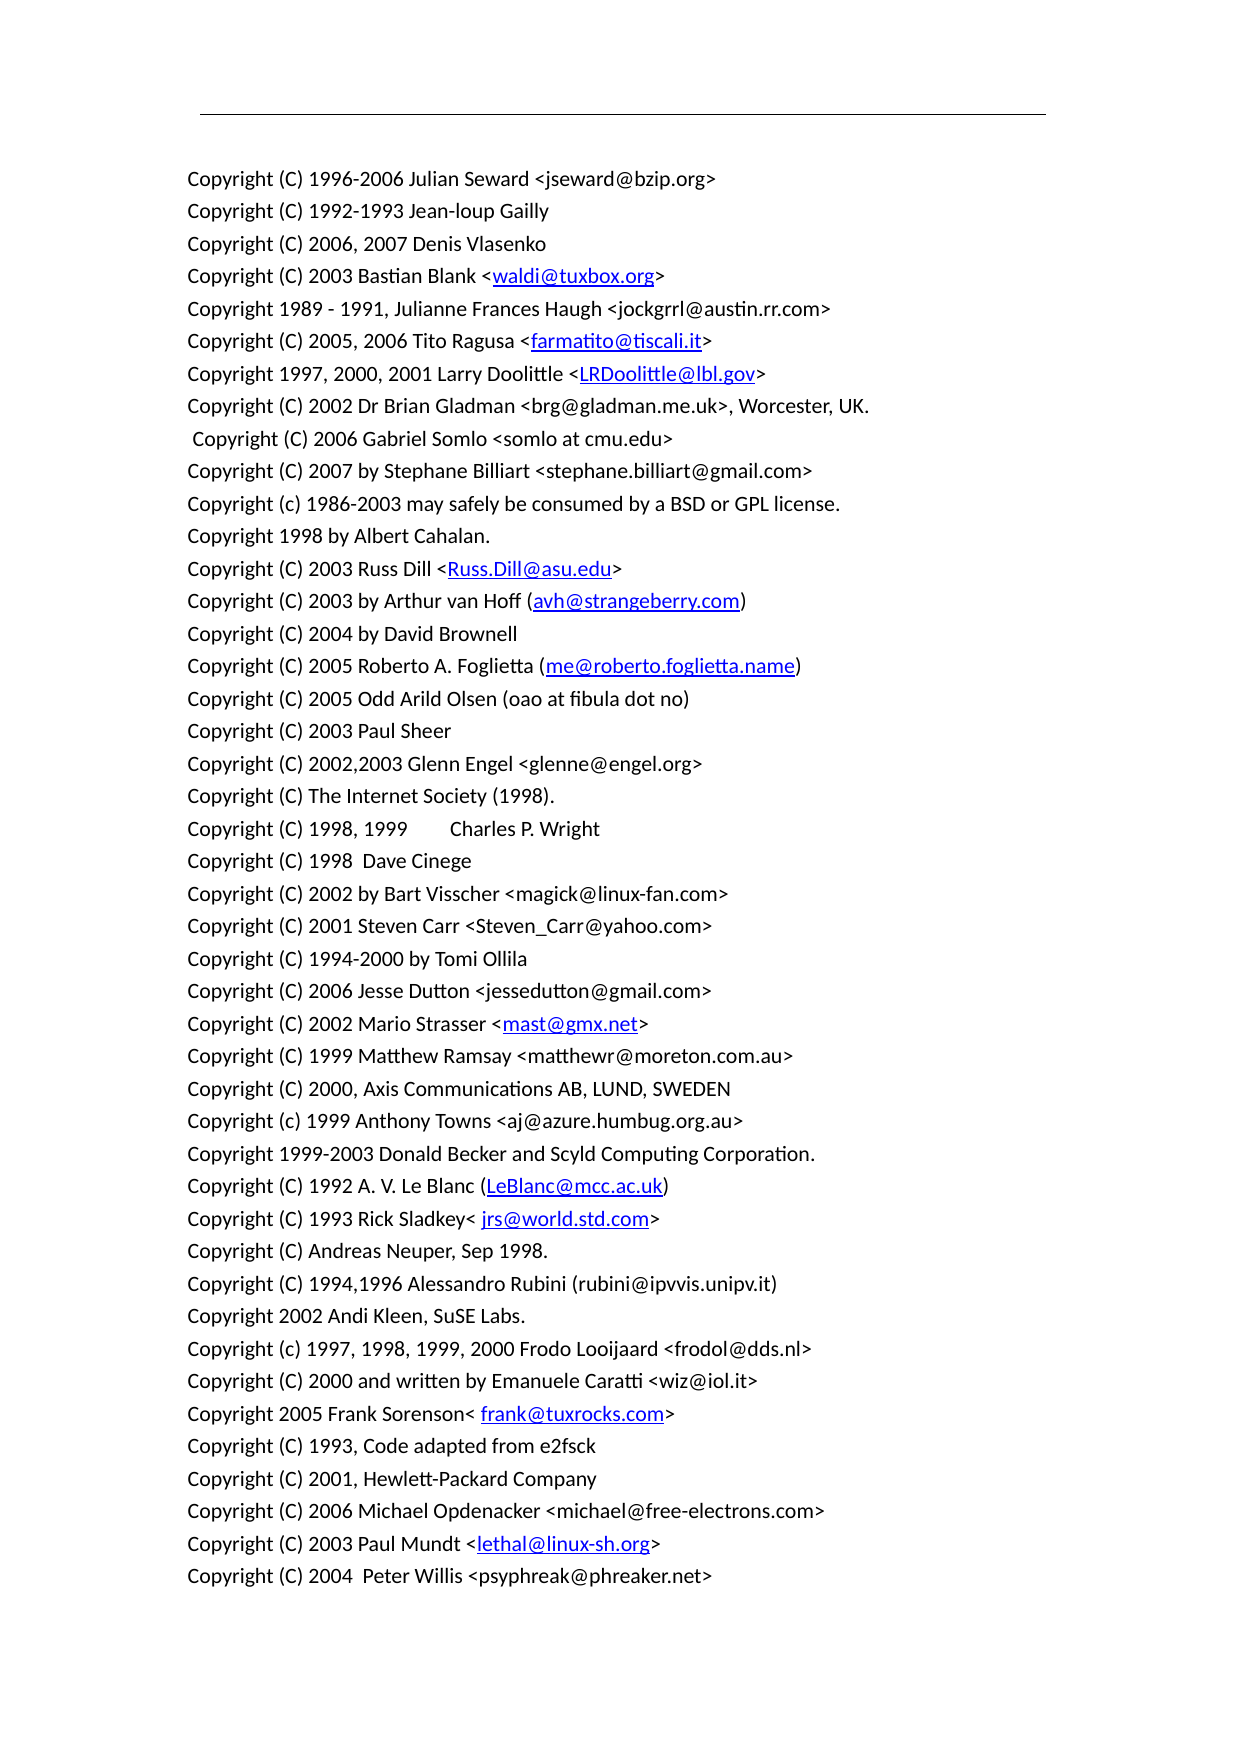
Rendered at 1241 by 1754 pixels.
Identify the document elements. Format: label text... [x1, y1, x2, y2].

text Copyright (C) 2000 and written by Emanuele Caratti <wiz@iol.it> [187, 1364, 1046, 1397]
text Copyright (C) 1992-1993 Jean-loup Gailly [187, 194, 1046, 227]
text Copyright (C) 1994-2000 by Tomi Ollila [187, 942, 1046, 974]
text Copyright (C) 2003 Paul Mundt <lethal@linux-sh.org> [187, 1527, 1046, 1559]
text Copyright (C) 2004 by David Brownell [187, 617, 1046, 649]
text Copyright (C) 2002 Dr Brian Gladman <brg@gladman.me.uk>, Worcester, UK. [187, 389, 1046, 422]
text Copyright (C) 2007 by Stephane Billiart <stephane.billiart@gmail.com> [187, 454, 1046, 487]
text Copyright (C) The Internet Society (1998). [187, 779, 1046, 812]
text Copyright (C) 2002 by Bart Visscher <magick@linux-fan.com> [187, 877, 1046, 909]
text Copyright (C) 2001 Steven Carr <Steven_Carr@yahoo.com> [187, 909, 1046, 942]
text Copyright 1999-2003 Donald Becker and Scyld Computing Corporation. [187, 1137, 1046, 1169]
text Copyright (C) 2005, 2006 Tito Ragusa <farmatito@tiscali.it> [187, 324, 1046, 357]
text Copyright (C) 2005 Roberto A. Foglietta (me@roberto.foglietta.name) [187, 649, 1046, 682]
text Copyright 1998 by Albert Cahalan. [187, 519, 1046, 552]
text Copyright (c) 1999 Anthony Towns <aj@azure.humbug.org.au> [187, 1104, 1046, 1137]
text Copyright (C) Andreas Neuper, Sep 1998. [187, 1234, 1046, 1267]
text Copyright (C) 1994,1996 Alessandro Rubini (rubini@ipvvis.unipv.it) [187, 1267, 1046, 1299]
text Copyright (C) 2003 Russ Dill <Russ.Dill@asu.edu> [187, 552, 1046, 584]
text Copyright (C) 2005 Odd Arild Olsen (oao at fibula dot no) [187, 682, 1046, 714]
text Copyright (C) 2006 Gabriel Somlo <somlo at cmu.edu> [187, 422, 1046, 454]
text Copyright (C) 2006 Jesse Dutton <jessedutton@gmail.com> [187, 974, 1046, 1007]
text Copyright (C) 2002 Mario Strasser <mast@gmx.net> [187, 1007, 1046, 1039]
text Copyright (C) 2006 Michael Opdenacker <michael@free-electrons.com> [187, 1494, 1046, 1527]
text Copyright (C) 1993 Rick Sladkey< jrs@world.std.com> [187, 1202, 1046, 1234]
text Copyright (C) 2004 Peter Willis <psyphreak@phreaker.net> [187, 1559, 1046, 1592]
text Copyright (C) 1993, Code adapted from e2fsck [187, 1429, 1046, 1462]
text Copyright (C) 2003 Paul Sheer [187, 714, 1046, 747]
text Copyright (C) 2002,2003 Glenn Engel <glenne@engel.org> [187, 747, 1046, 779]
text Copyright (C) 1996-2006 Julian Seward <jseward@bzip.org> [187, 162, 1046, 194]
text Copyright (C) 1992 A. V. Le Blanc (LeBlanc@mcc.ac.uk) [187, 1169, 1046, 1202]
text Copyright (C) 1998, 1999 Charles P. Wright [187, 812, 1046, 844]
text Copyright (C) 2003 by Arthur van Hoff (avh@strangeberry.com) [187, 584, 1046, 617]
text Copyright (C) 2000, Axis Communications AB, LUND, SWEDEN [187, 1072, 1046, 1104]
text Copyright (c) 1986-2003 may safely be consumed by a BSD or GPL license. [187, 487, 1046, 519]
text Copyright (C) 2003 Bastian Blank <waldi@tuxbox.org> [187, 259, 1046, 292]
text Copyright (C) 2001, Hewlett-Packard Company [187, 1462, 1046, 1494]
text Copyright 1989 - 1991, Julianne Frances Haugh <jockgrrl@austin.rr.com> [187, 292, 1046, 324]
text Copyright 2002 Andi Kleen, SuSE Labs. [187, 1299, 1046, 1332]
text Copyright (c) 1997, 1998, 1999, 2000 Frodo Looijaard <frodol@dds.nl> [187, 1332, 1046, 1364]
text Copyright 2005 Frank Sorenson< frank@tuxrocks.com> [187, 1397, 1046, 1429]
text Copyright (C) 1999 Matthew Ramsay <matthewr@moreton.com.au> [187, 1039, 1046, 1072]
text Copyright 1997, 2000, 2001 Larry Doolittle <LRDoolittle@lbl.gov> [187, 357, 1046, 389]
text Copyright (C) 2006, 2007 Denis Vlasenko [187, 227, 1046, 259]
text Copyright (C) 1998 Dave Cinege [187, 844, 1046, 877]
